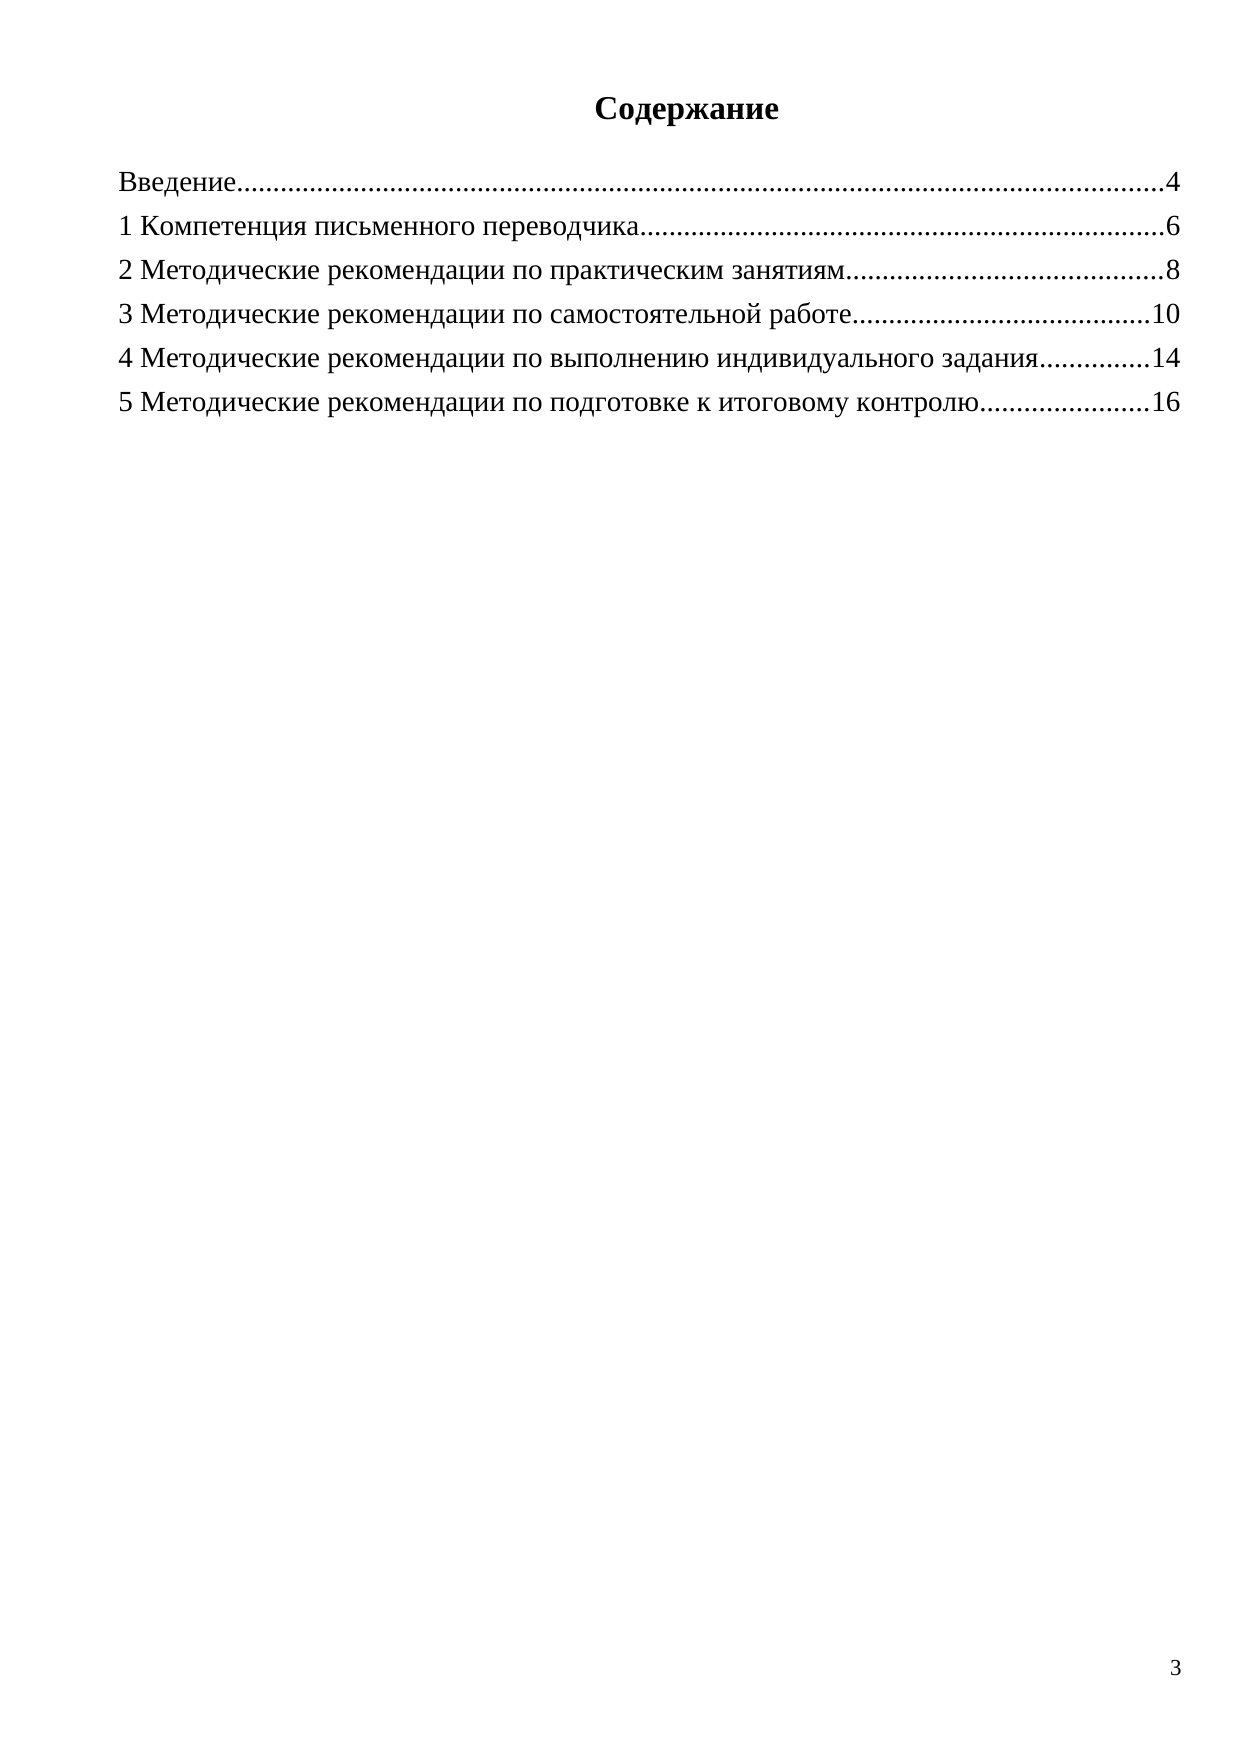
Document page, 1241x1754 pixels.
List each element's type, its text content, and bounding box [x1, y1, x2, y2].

text Содержание [118, 89, 1181, 127]
text 4 Методические рекомендации по выполнению индивидуального задания 14 [118, 340, 1181, 374]
text 3 Методические рекомендации по самостоятельной работе 10 [118, 296, 1181, 330]
text 5 Методические рекомендации по подготовке к итоговому контролю 16 [118, 384, 1181, 418]
text 2 Методические рекомендации по практическим занятиям 8 [118, 252, 1181, 286]
text Введение 4 [118, 164, 1181, 198]
text 1 Компетенция письменного переводчика 6 [118, 208, 1181, 242]
